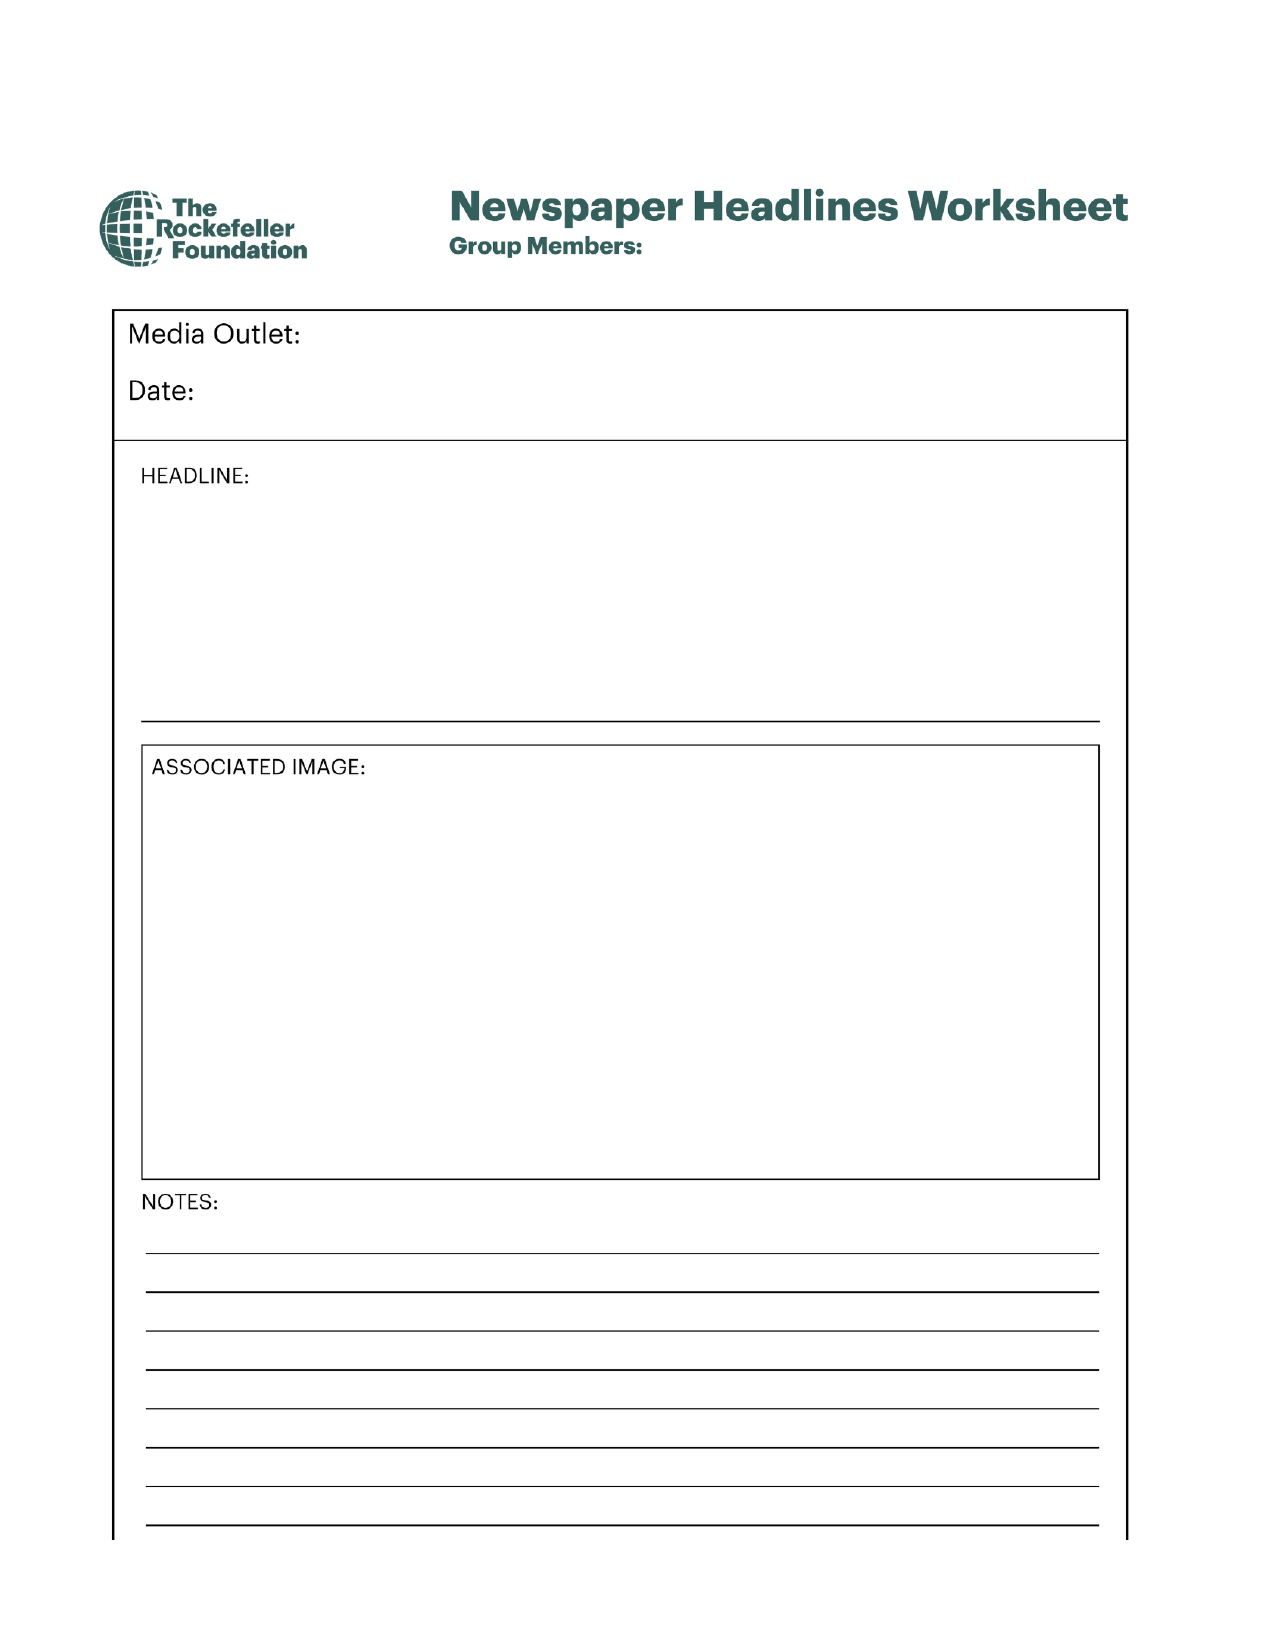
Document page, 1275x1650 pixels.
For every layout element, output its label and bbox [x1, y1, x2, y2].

picture [75, 114, 1157, 1540]
